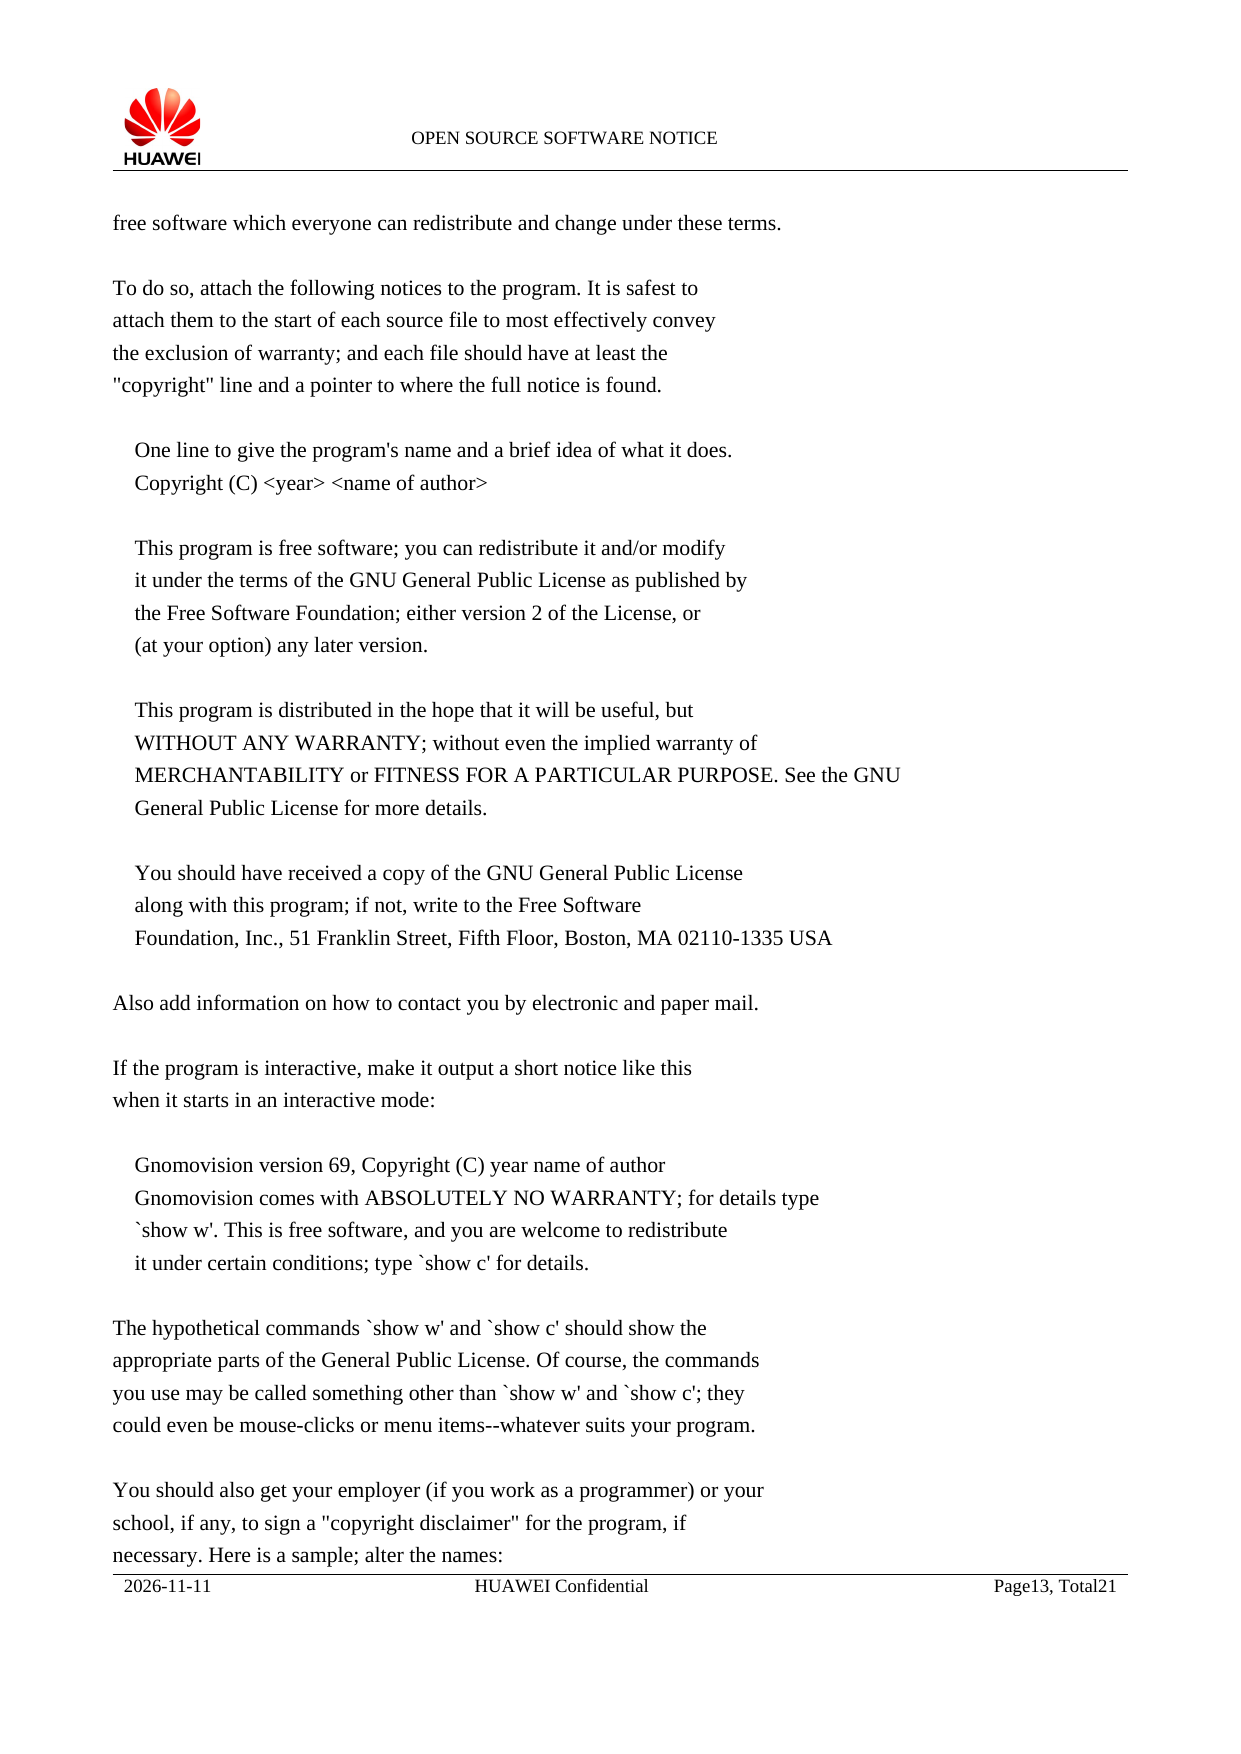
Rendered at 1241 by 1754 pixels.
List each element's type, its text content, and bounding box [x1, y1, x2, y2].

picture [124, 88, 201, 165]
